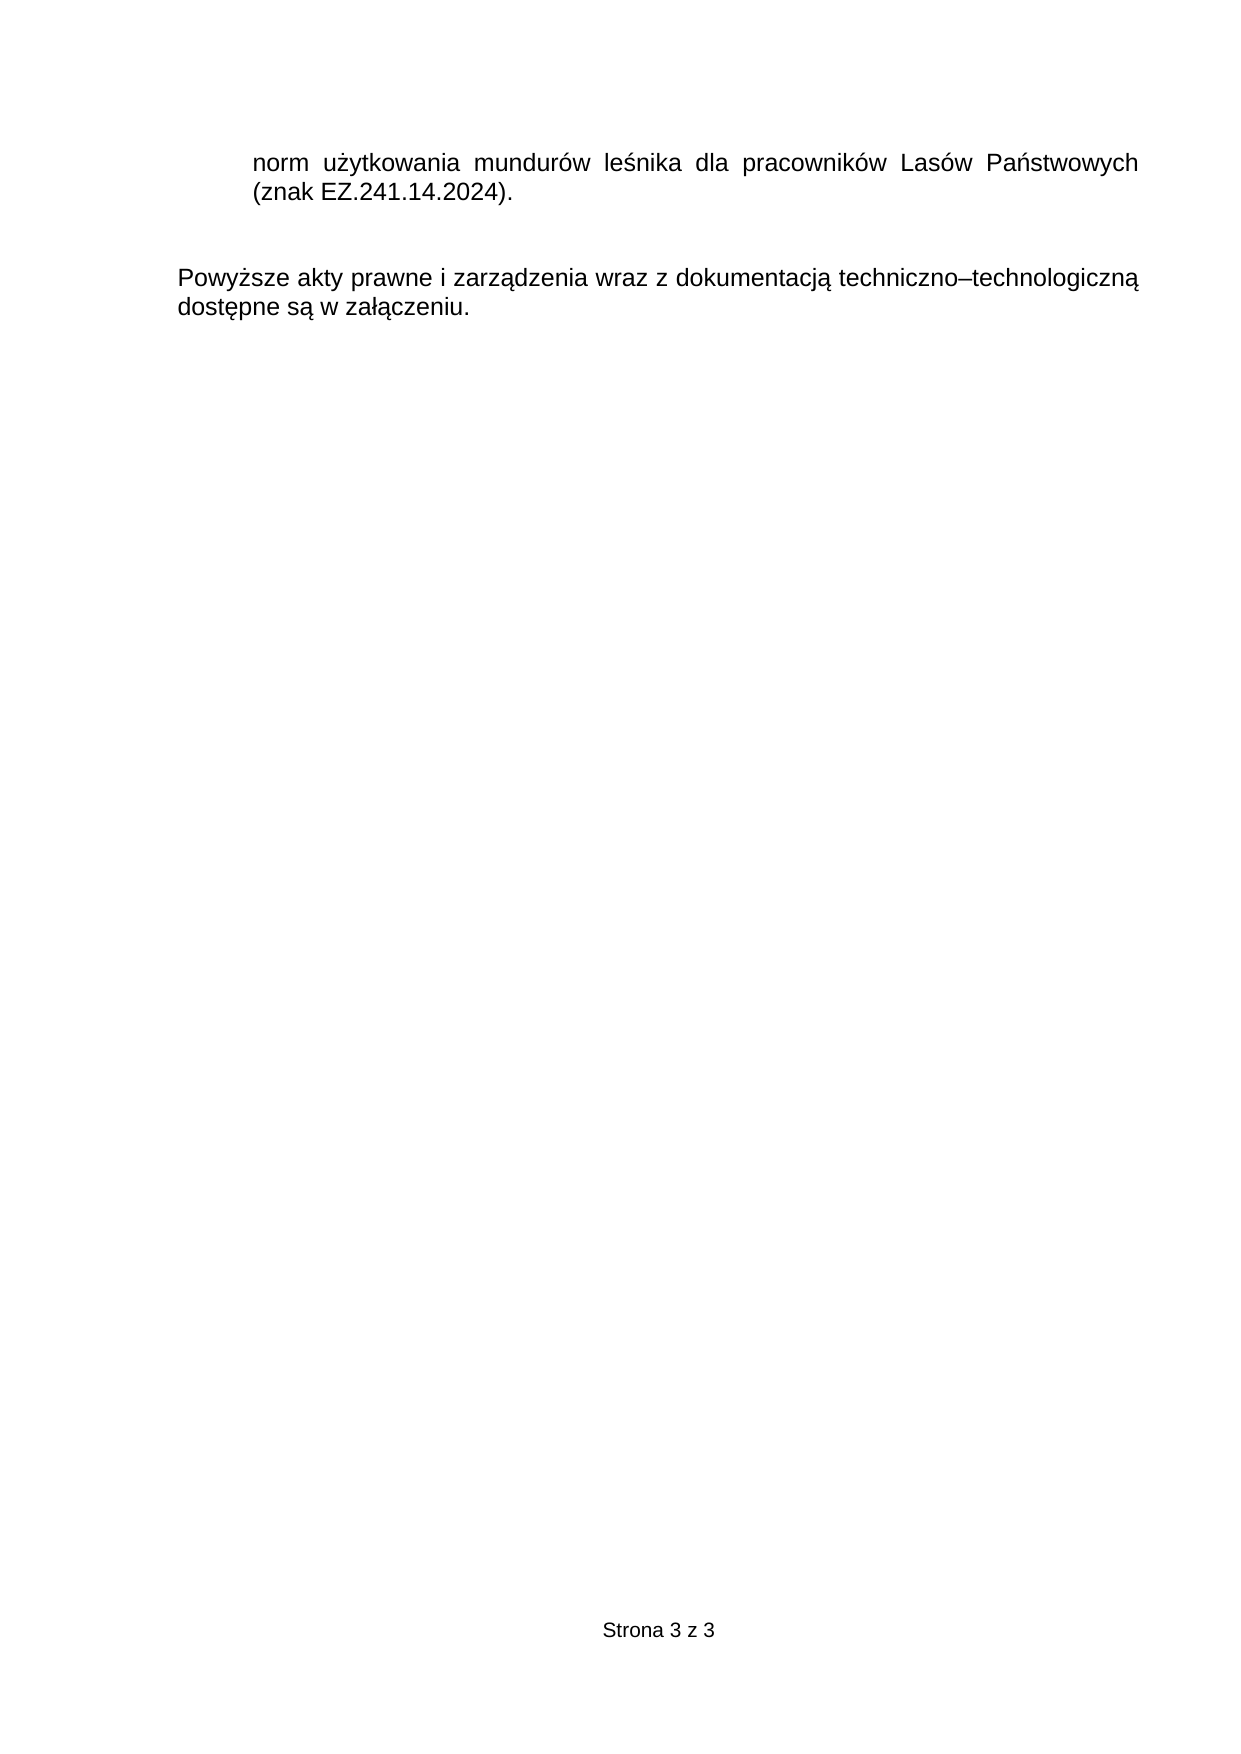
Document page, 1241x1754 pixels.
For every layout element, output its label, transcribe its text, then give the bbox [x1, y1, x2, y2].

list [215, 148, 1140, 205]
text Powyższe akty prawne i zarządzenia wraz z dokumentacją techniczno–technologiczną dostępne są w załączeniu. [177, 263, 1140, 320]
